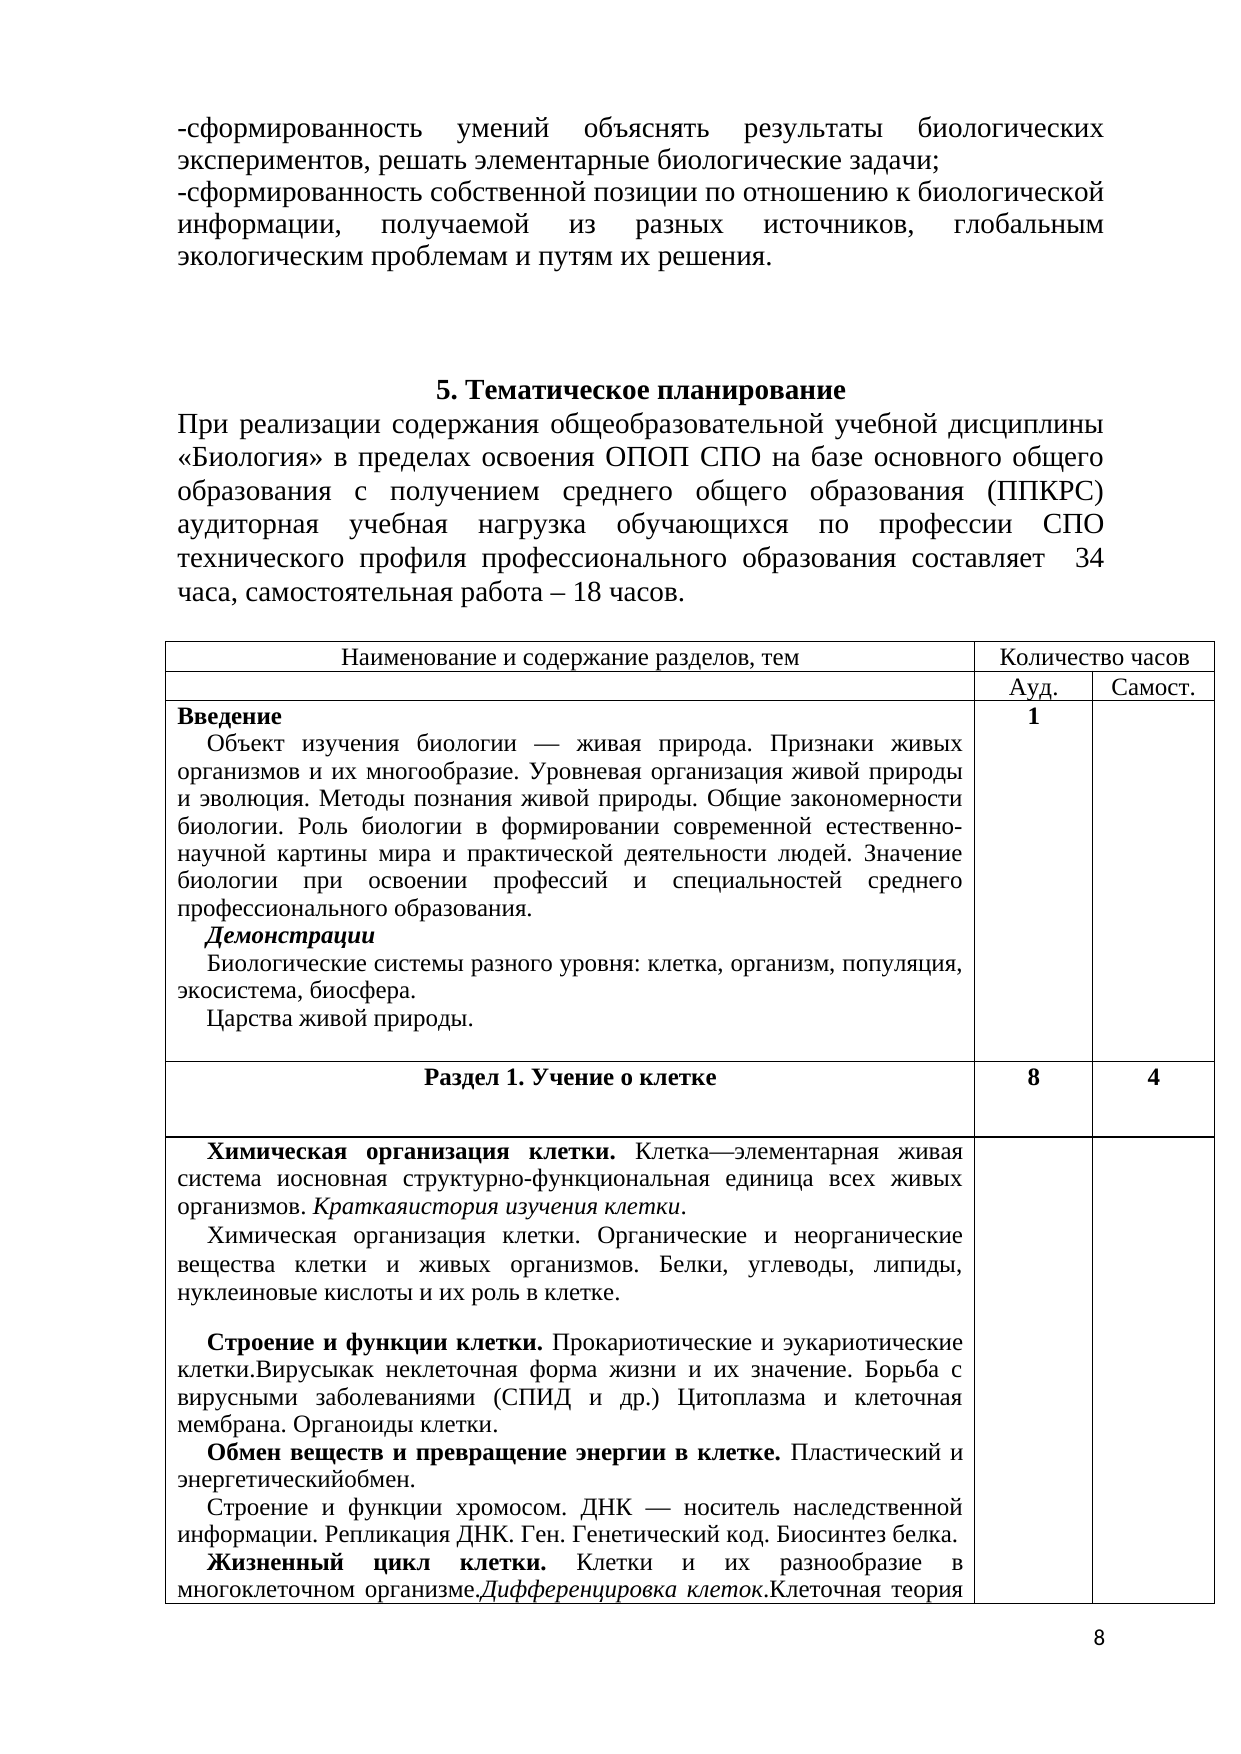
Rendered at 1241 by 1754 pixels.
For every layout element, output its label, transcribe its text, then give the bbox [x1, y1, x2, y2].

table_cell 4 [1093, 1062, 1214, 1136]
text -сформированность умений объяснять результаты биологических экспериментов, решать элементарные биологические задачи; [177, 112, 1105, 176]
table_cell 8 [975, 1062, 1092, 1136]
table_header Количество часов [975, 642, 1214, 671]
table_cell [975, 1138, 1092, 1603]
table_cell 1 [975, 701, 1092, 1061]
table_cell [166, 1138, 974, 1603]
table_cell Самост. [1093, 672, 1214, 700]
table_cell [1093, 1138, 1214, 1603]
table_cell Раздел 1. Учение о клетке [166, 1062, 974, 1136]
text -сформированность собственной позиции по отношению к биологической информации, получаемой из разных источников, глобальным экологическим проблемам и путям их решения. [177, 176, 1105, 272]
table_cell Введение Объект изучения биологии — живая природа. Признаки живых организмов и их многообразие. Уровневая организация живой природы и эволюция. Методы познания живой природы. Общие закономерности биологии. Роль биологии в формировании современной естественно-научной картины мира и практической деятельности людей. Значение биологии при освоении профессий и специальностей среднего профессионального образования. Демонстрации Биологические системы разного уровня: клетка, организм, популяция, экосистема, биосфера. Царства живой природы. [166, 701, 974, 1061]
table_cell [166, 672, 974, 700]
text При реализации содержания общеобразовательной учебной дисциплины «Биология» в пределах освоения ОПОП СПО на базе основного общего образования с получением среднего общего образования (ППКРС) аудиторная учебная нагрузка обучающихся по профессии СПО технического профиля профессионального образования составляет 34 часа, самостоятельная работа – 18 часов. [177, 406, 1105, 607]
text 5. Тематическое планирование [177, 372, 1105, 406]
table_cell [1093, 701, 1214, 1061]
table_cell Ауд. [975, 672, 1092, 700]
table_header Наименование и содержание разделов, тем [166, 642, 974, 671]
